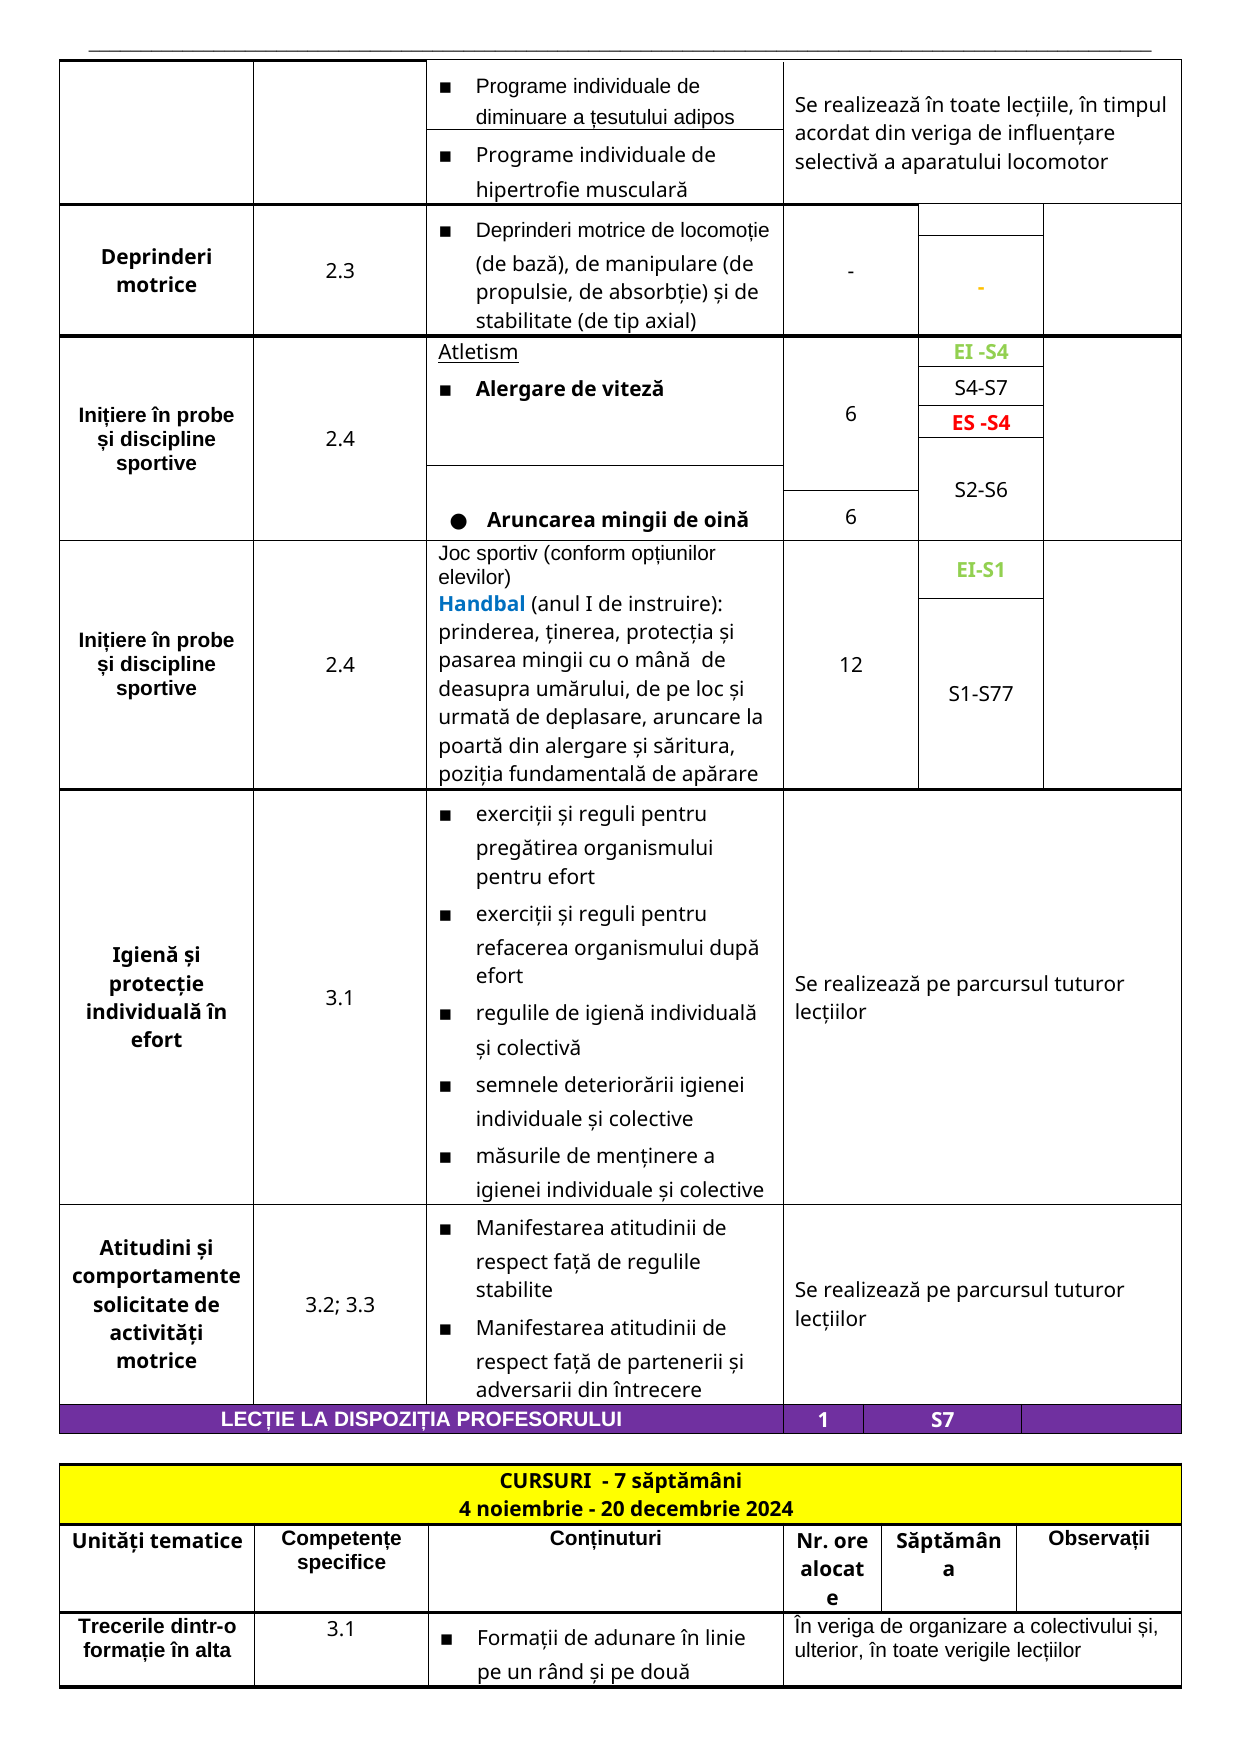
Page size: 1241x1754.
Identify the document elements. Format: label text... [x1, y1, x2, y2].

table_cell - [919, 236, 1043, 334]
table_cell Programe individuale de hipertrofie musculară [427, 130, 783, 203]
table_cell 6 [784, 338, 918, 489]
table_cell [1044, 541, 1181, 788]
table_cell S1-S77 [919, 599, 1043, 788]
table_cell [255, 1526, 428, 1611]
table_cell Atitudini și comportamente solicitate de activități motrice [60, 1205, 253, 1404]
table_cell Nr. ore alocate [784, 1526, 881, 1611]
table_cell [1044, 204, 1181, 334]
table_cell [919, 204, 1043, 235]
table_cell [1017, 1526, 1181, 1611]
table_cell [427, 60, 783, 129]
table_cell Se realizează pe parcursul tuturor lecțiilor [784, 791, 1181, 1203]
table_cell [60, 338, 253, 540]
table_cell 3.1 [255, 1614, 428, 1685]
table_cell 3.2; 3.3 [254, 1205, 426, 1404]
table_cell [60, 541, 253, 788]
table_cell EI-S1 [919, 541, 1043, 598]
table_cell ES -S4 [919, 406, 1043, 437]
table_cell (de bază), de manipulare (de propulsie, de absorbție) și de stabilitate (de tip axial) [427, 206, 783, 334]
table_cell Handbal (anul I de instruire): prinderea, ținerea, protecția și pasarea mingii cu o mână de deasupra umărului, de pe loc și urmată de deplasare, aruncare la poartă din alergare și săritura, poziția fundamentală de apărare [427, 541, 783, 788]
table_cell Deprinderi motrice [60, 206, 253, 334]
table_cell - [784, 206, 918, 334]
table_cell 6 [784, 491, 918, 540]
table_cell Aruncarea mingii de oină [427, 466, 783, 540]
table_cell Igienă și protecție individuală în efort [60, 791, 253, 1203]
table_cell Săptămâna [882, 1526, 1016, 1611]
table_cell [429, 1526, 783, 1611]
table_cell 1 [784, 1405, 863, 1433]
table_cell Atletism Alergare de viteză [427, 338, 783, 465]
table_cell S7 [864, 1405, 1021, 1433]
table_cell [60, 1614, 254, 1685]
table_cell [1044, 338, 1181, 540]
table_cell exerciții și reguli pentru pregătirea organismului pentru efort exerciții și reguli pentru refacerea organismului după efort regulile de igienă individuală și colectivă semnele deteriorării igienei individuale și colective măsurile de menținere a igienei individuale și colective [427, 791, 783, 1203]
table_cell [784, 1614, 1181, 1685]
table_cell S2-S6 [919, 438, 1043, 540]
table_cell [429, 1614, 783, 1685]
table_cell Se realizează în toate lecțiile, în timpul acordat din veriga de influențare selectivă a aparatului locomotor [783, 60, 1181, 203]
table_cell S4-S7 [919, 367, 1043, 405]
table_cell 2.3 [254, 206, 426, 334]
table_cell 2.4 [254, 541, 426, 788]
table_header CURSURI - 7 săptămâni 4 noiembrie - 20 decembrie 2024 [60, 1466, 1181, 1523]
table_cell 3.1 [254, 791, 426, 1203]
table_cell Manifestarea atitudinii de respect față de regulile stabilite Manifestarea atitudinii de respect față de partenerii și adversarii din întrecere [427, 1205, 783, 1404]
table_cell 2.4 [254, 338, 426, 540]
table_cell [1022, 1405, 1181, 1433]
table_cell 12 [784, 541, 918, 788]
table_cell Unități tematice [60, 1526, 254, 1611]
table_cell [60, 1405, 783, 1433]
table_cell EI -S4 [919, 338, 1043, 366]
table_cell Se realizează pe parcursul tuturor lecțiilor [784, 1205, 1181, 1404]
